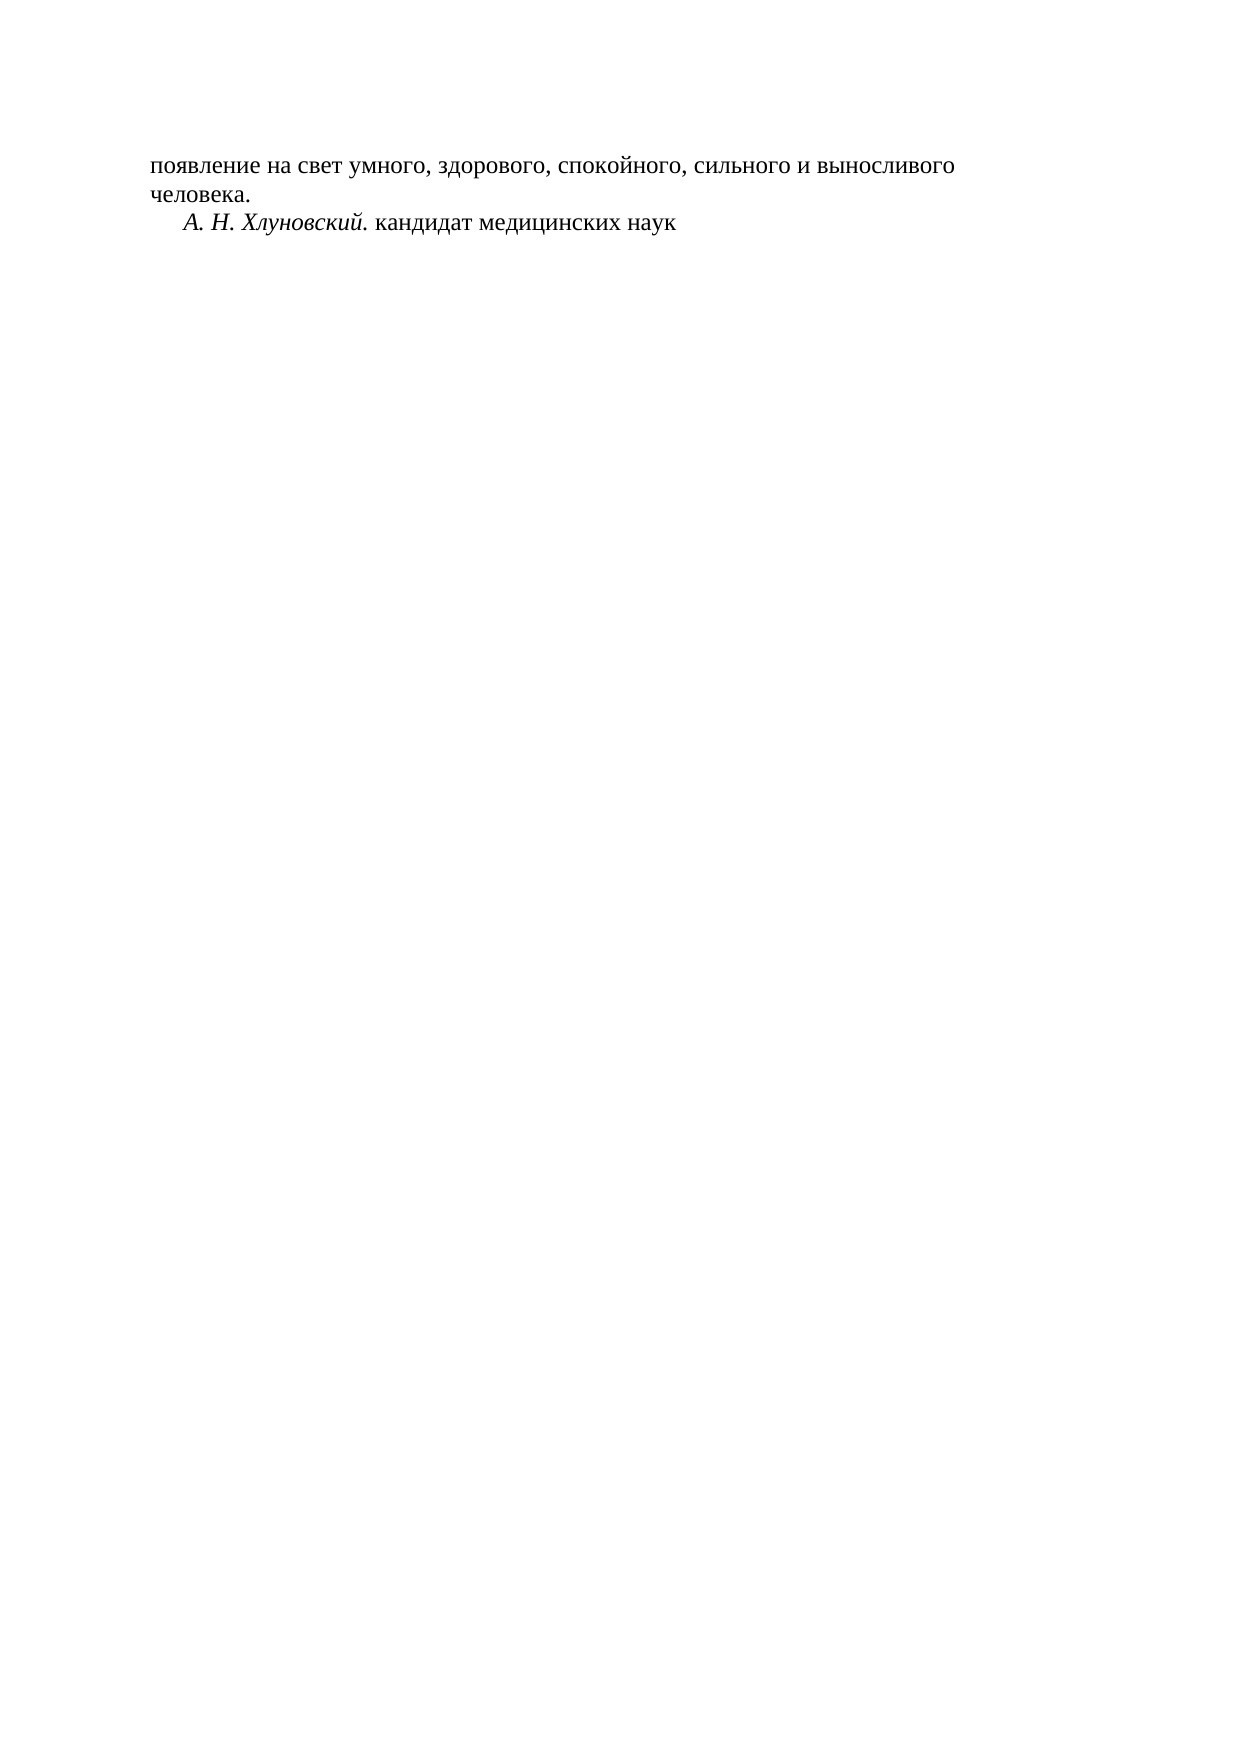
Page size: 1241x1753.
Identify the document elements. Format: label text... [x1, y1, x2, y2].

text А. Н. Хлуновский. кандидат медицинских наук [150, 207, 1032, 236]
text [150, 150, 1032, 207]
